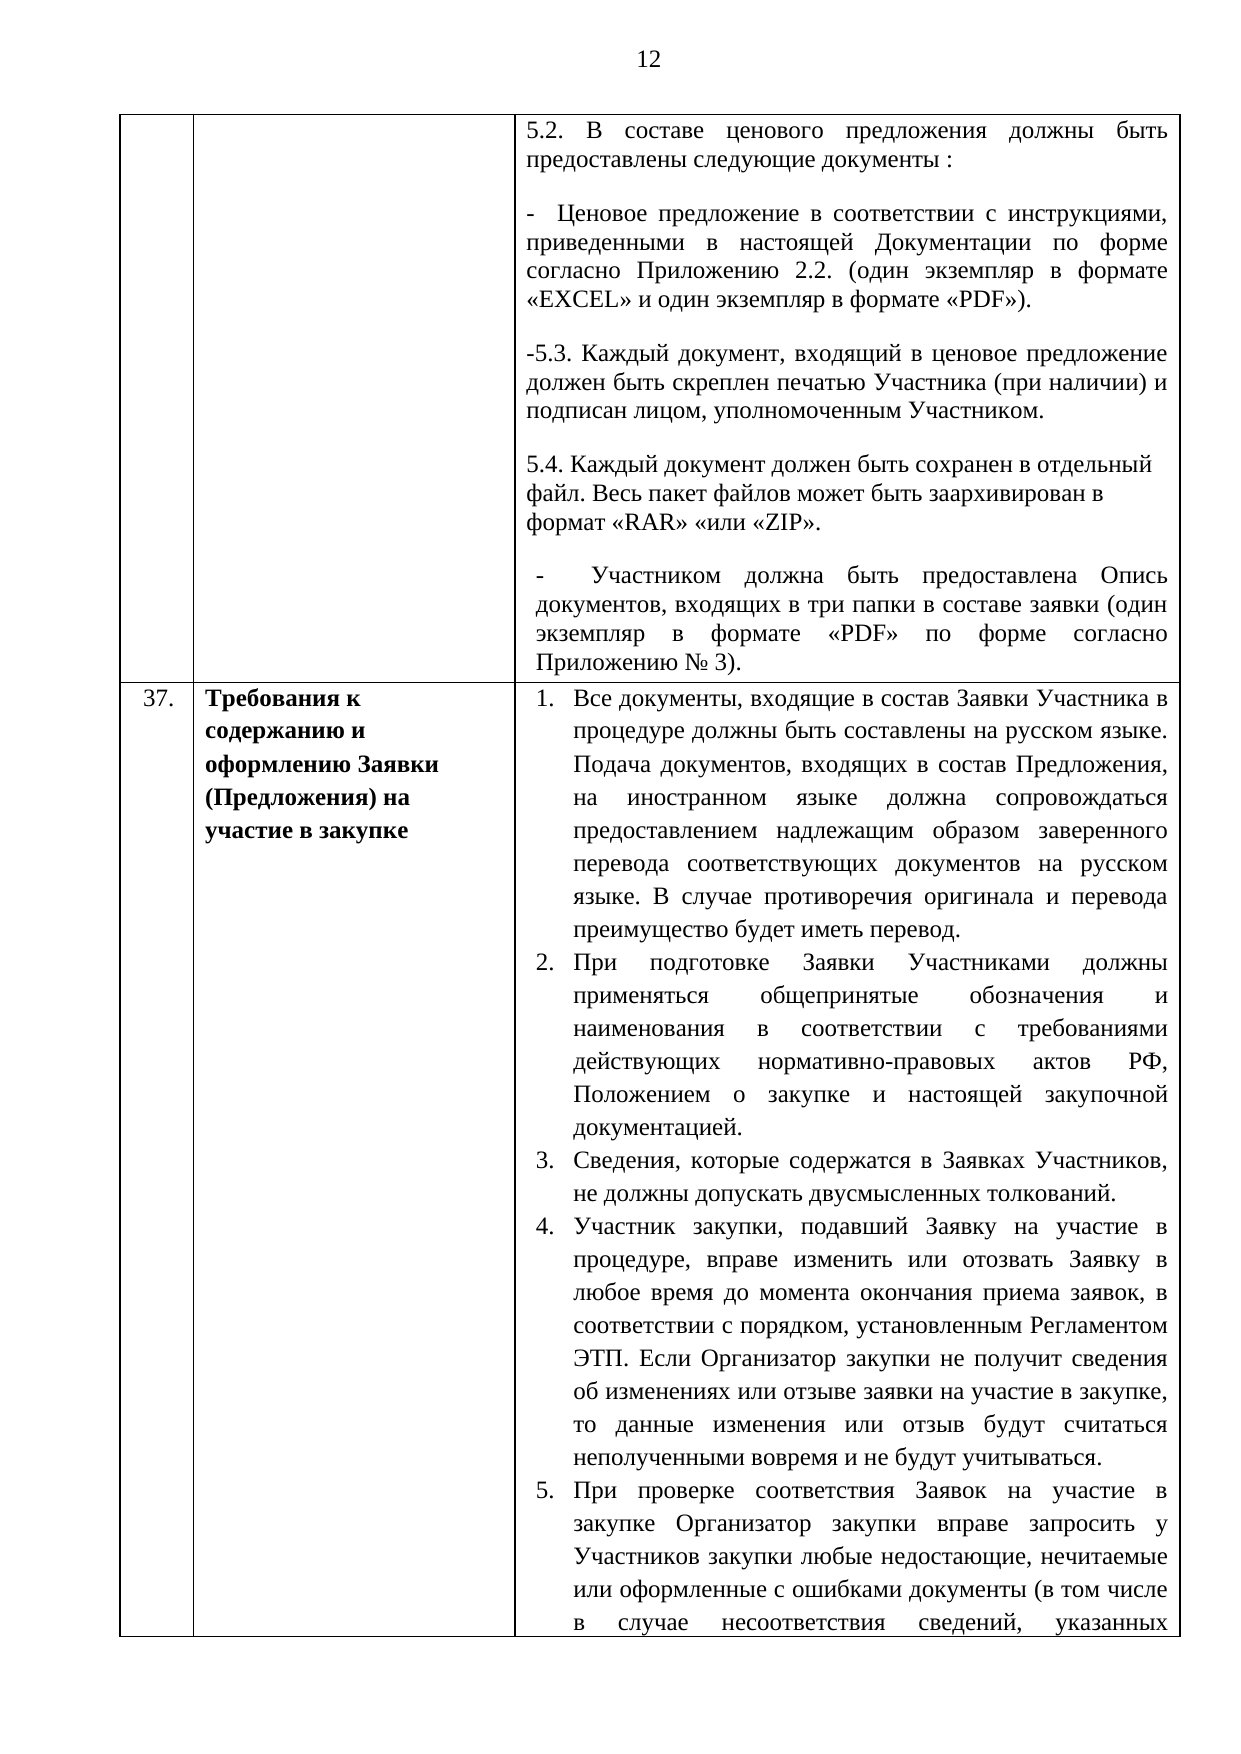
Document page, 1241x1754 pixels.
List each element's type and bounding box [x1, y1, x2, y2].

table_cell [516, 115, 1179, 682]
table_cell [121, 115, 193, 682]
table_cell [516, 683, 1179, 1636]
table_cell [194, 115, 514, 682]
table_cell [194, 683, 514, 1636]
table_cell [121, 683, 193, 1636]
